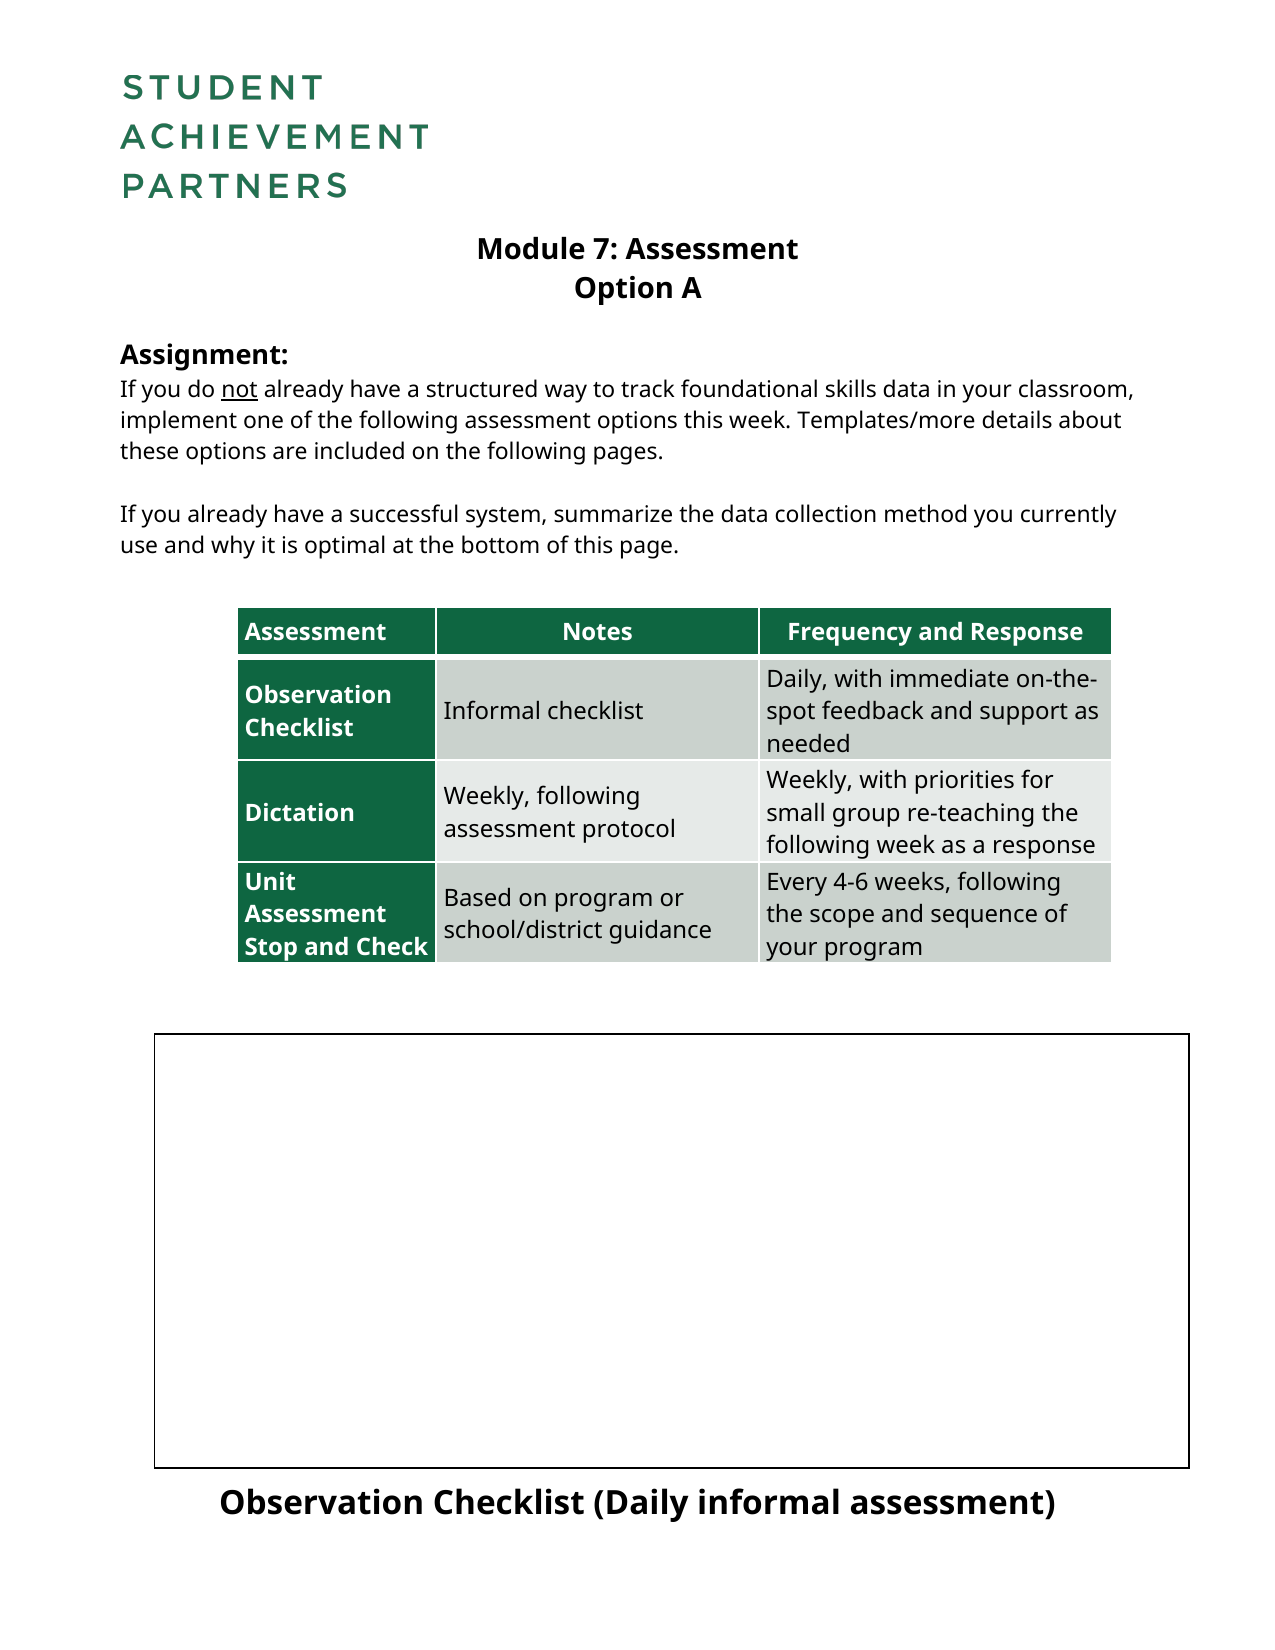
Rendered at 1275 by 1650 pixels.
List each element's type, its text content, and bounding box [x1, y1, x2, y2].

table_cell Weekly, with priorities for small group re-teaching the following week as a response [760, 761, 1111, 861]
table_cell Daily, with immediate on-the-spot feedback and support as needed [760, 660, 1111, 759]
text Option A [120, 268, 1155, 307]
text Module 7: Assessment [120, 228, 1155, 268]
table_cell Dictation [238, 761, 435, 861]
text If you already have a successful system, summarize the data collection method you currently use and why it is optimal at the bottom of this page. [120, 498, 1155, 560]
table_header Assessment [238, 608, 435, 654]
table_cell Weekly, following assessment protocol [437, 761, 758, 861]
table_cell Informal checklist [437, 660, 758, 759]
table_header Notes [437, 608, 758, 654]
table_cell Every 4-6 weeks, following the scope and sequence of your program [760, 863, 1111, 962]
text If you do not already have a structured way to track foundational skills data in your classroom, implement one of the following assessment options this week. Templates/more details about these options are included on the following pages. [120, 373, 1155, 466]
table_cell Unit Assessment Stop and Check [238, 863, 435, 962]
table_header Frequency and Response [760, 608, 1111, 654]
text Assignment: [120, 336, 1155, 373]
table_cell Observation Checklist [238, 660, 435, 759]
table_cell Based on program or school/district guidance [437, 863, 758, 962]
text Observation Checklist (Daily informal assessment) [120, 1061, 1155, 1524]
